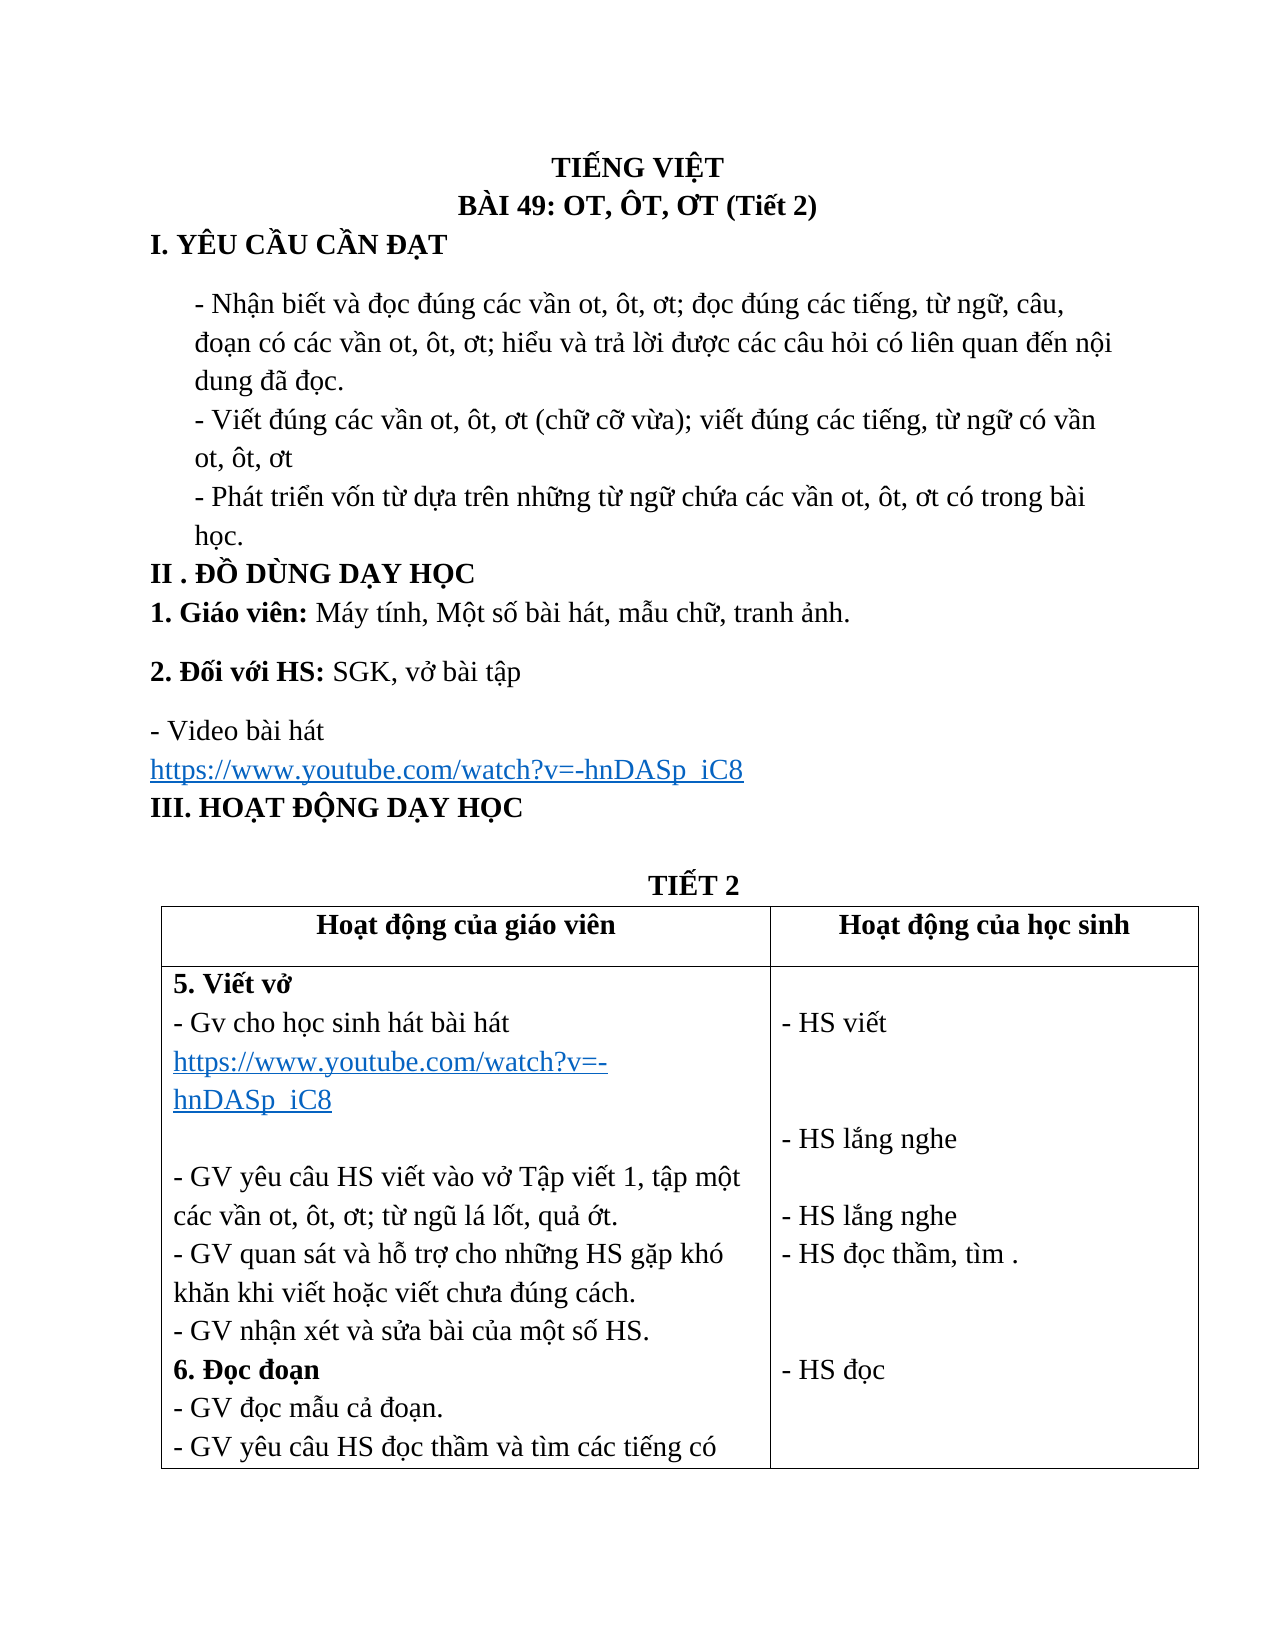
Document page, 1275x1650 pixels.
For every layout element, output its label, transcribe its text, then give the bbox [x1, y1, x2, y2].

text https://www.youtube.com/watch?v=-hnDASp_iC8 [150, 752, 1125, 786]
text - Phát triển vốn từ dựa trên những từ ngữ chứa các vần ot, ôt, ơt có trong bài học. [194, 479, 1125, 551]
text III. HOẠT ĐỘNG DẠY HỌC [150, 791, 1125, 824]
table_header Hoạt động của giáo viên [162, 907, 770, 966]
text 1. Giáo viên: Máy tính, Một số bài hát, mẫu chữ, tranh ảnh. [150, 595, 1125, 628]
text - Nhận biết và đọc đúng các vần ot, ôt, ơt; đọc đúng các tiếng, từ ngữ, câu, đoạn có các vần ot, ôt, ơt; hiểu và trả lời được các câu hỏi có liên quan đến nội dung đã đọc. [194, 286, 1125, 397]
text I. YÊU CẦU CẦN ĐẠT [150, 227, 1125, 261]
text BÀI 49: OT, ÔT, ƠT (Tiết 2) [150, 188, 1125, 222]
text - Viết đúng các vần ot, ôt, ơt (chữ cỡ vừa); viết đúng các tiếng, từ ngữ có vần ot, ôt, ơt [194, 402, 1125, 474]
text 2. Đối với HS: SGK, vở bài tập [150, 654, 1125, 688]
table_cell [771, 967, 1198, 1468]
text - Video bài hát [150, 713, 1125, 747]
table_header Hoạt động của học sinh [771, 907, 1198, 966]
text TIẾNG VIỆT [150, 150, 1125, 183]
text II . ĐỒ DÙNG DẠY HỌC [150, 556, 1125, 590]
list TIẾT 2 [262, 868, 1125, 901]
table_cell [162, 967, 770, 1468]
